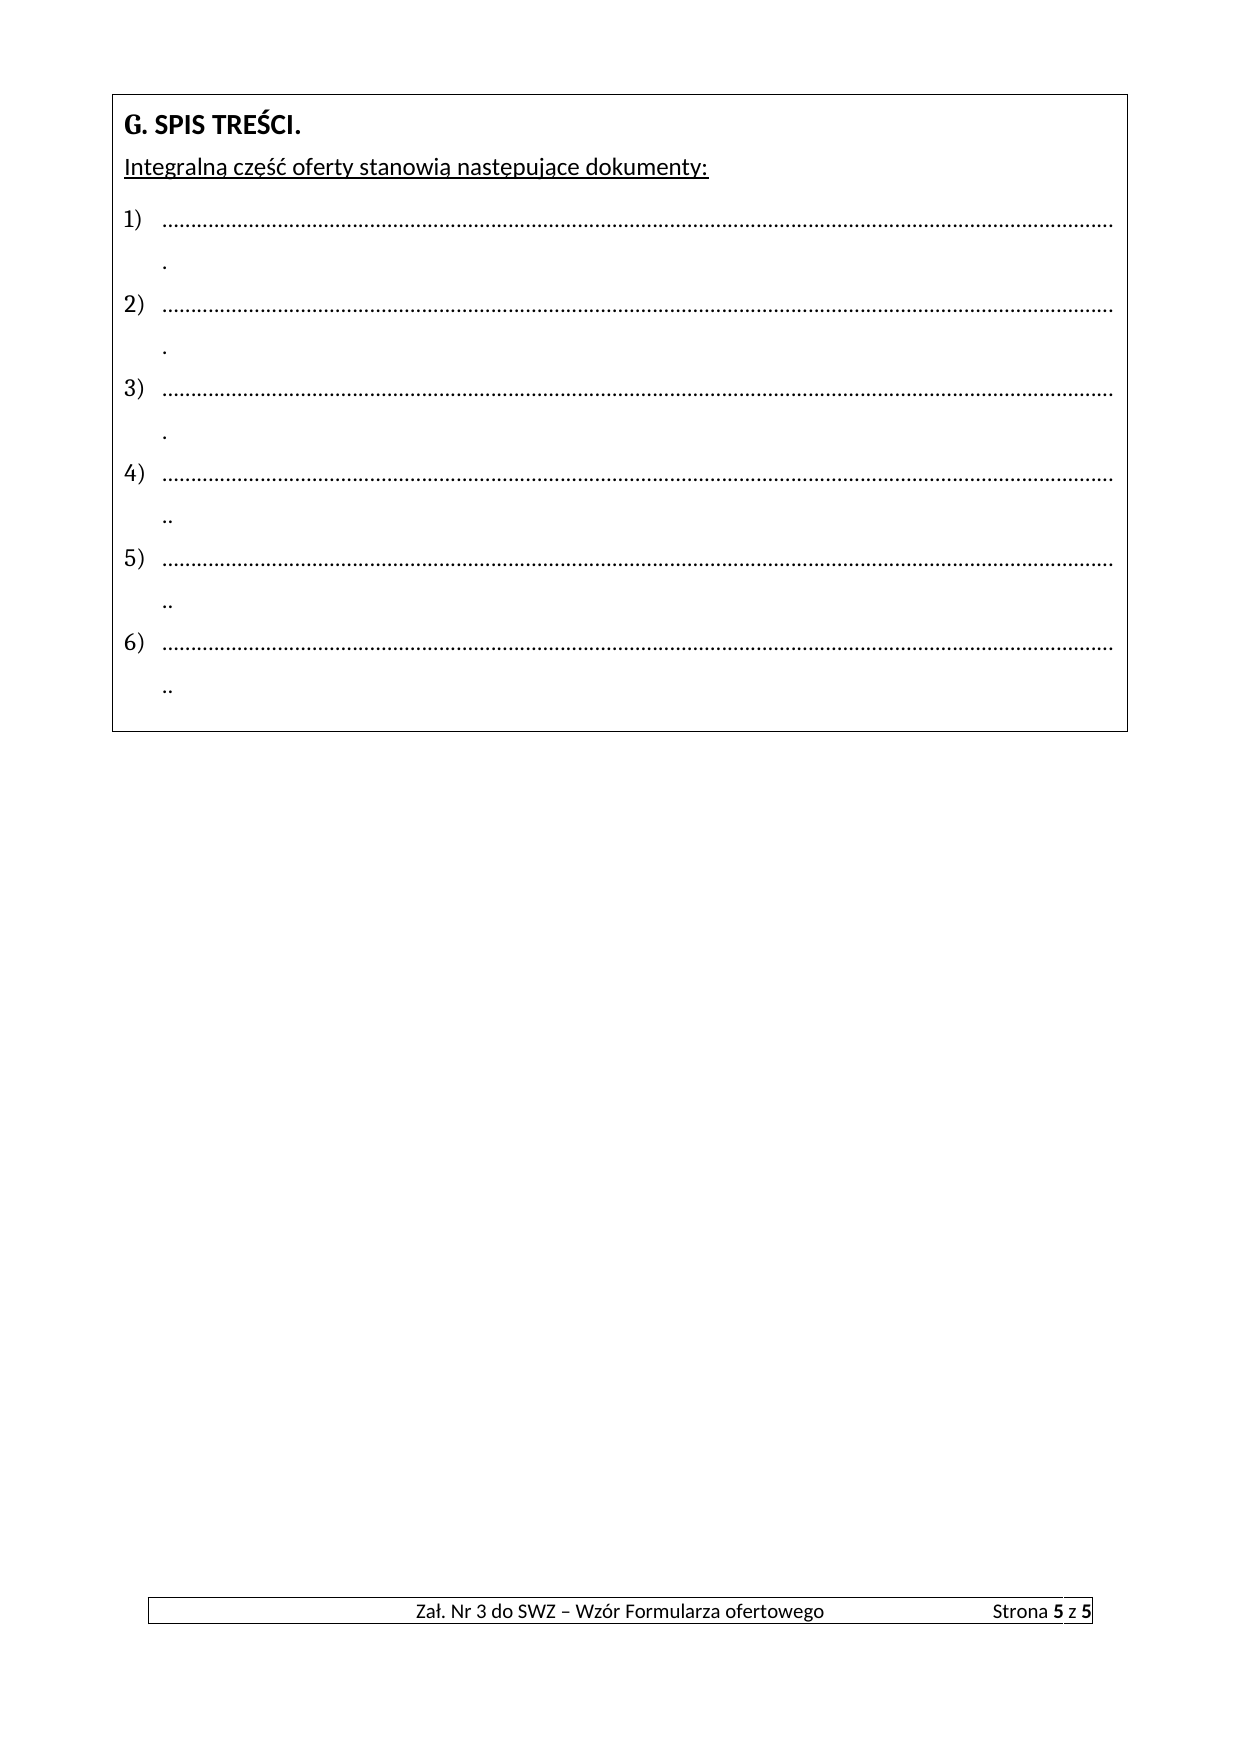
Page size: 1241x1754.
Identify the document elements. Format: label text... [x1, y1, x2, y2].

table_cell G. SPIS TREŚCI. Integralną część oferty stanowią następujące dokumenty: ...................................................................................................................................................................... ...................................................................................................................................................................... ...................................................................................................................................................................... ....................................................................................................................................................................... ....................................................................................................................................................................... ....................................................................................................................................................................... [113, 95, 1127, 731]
